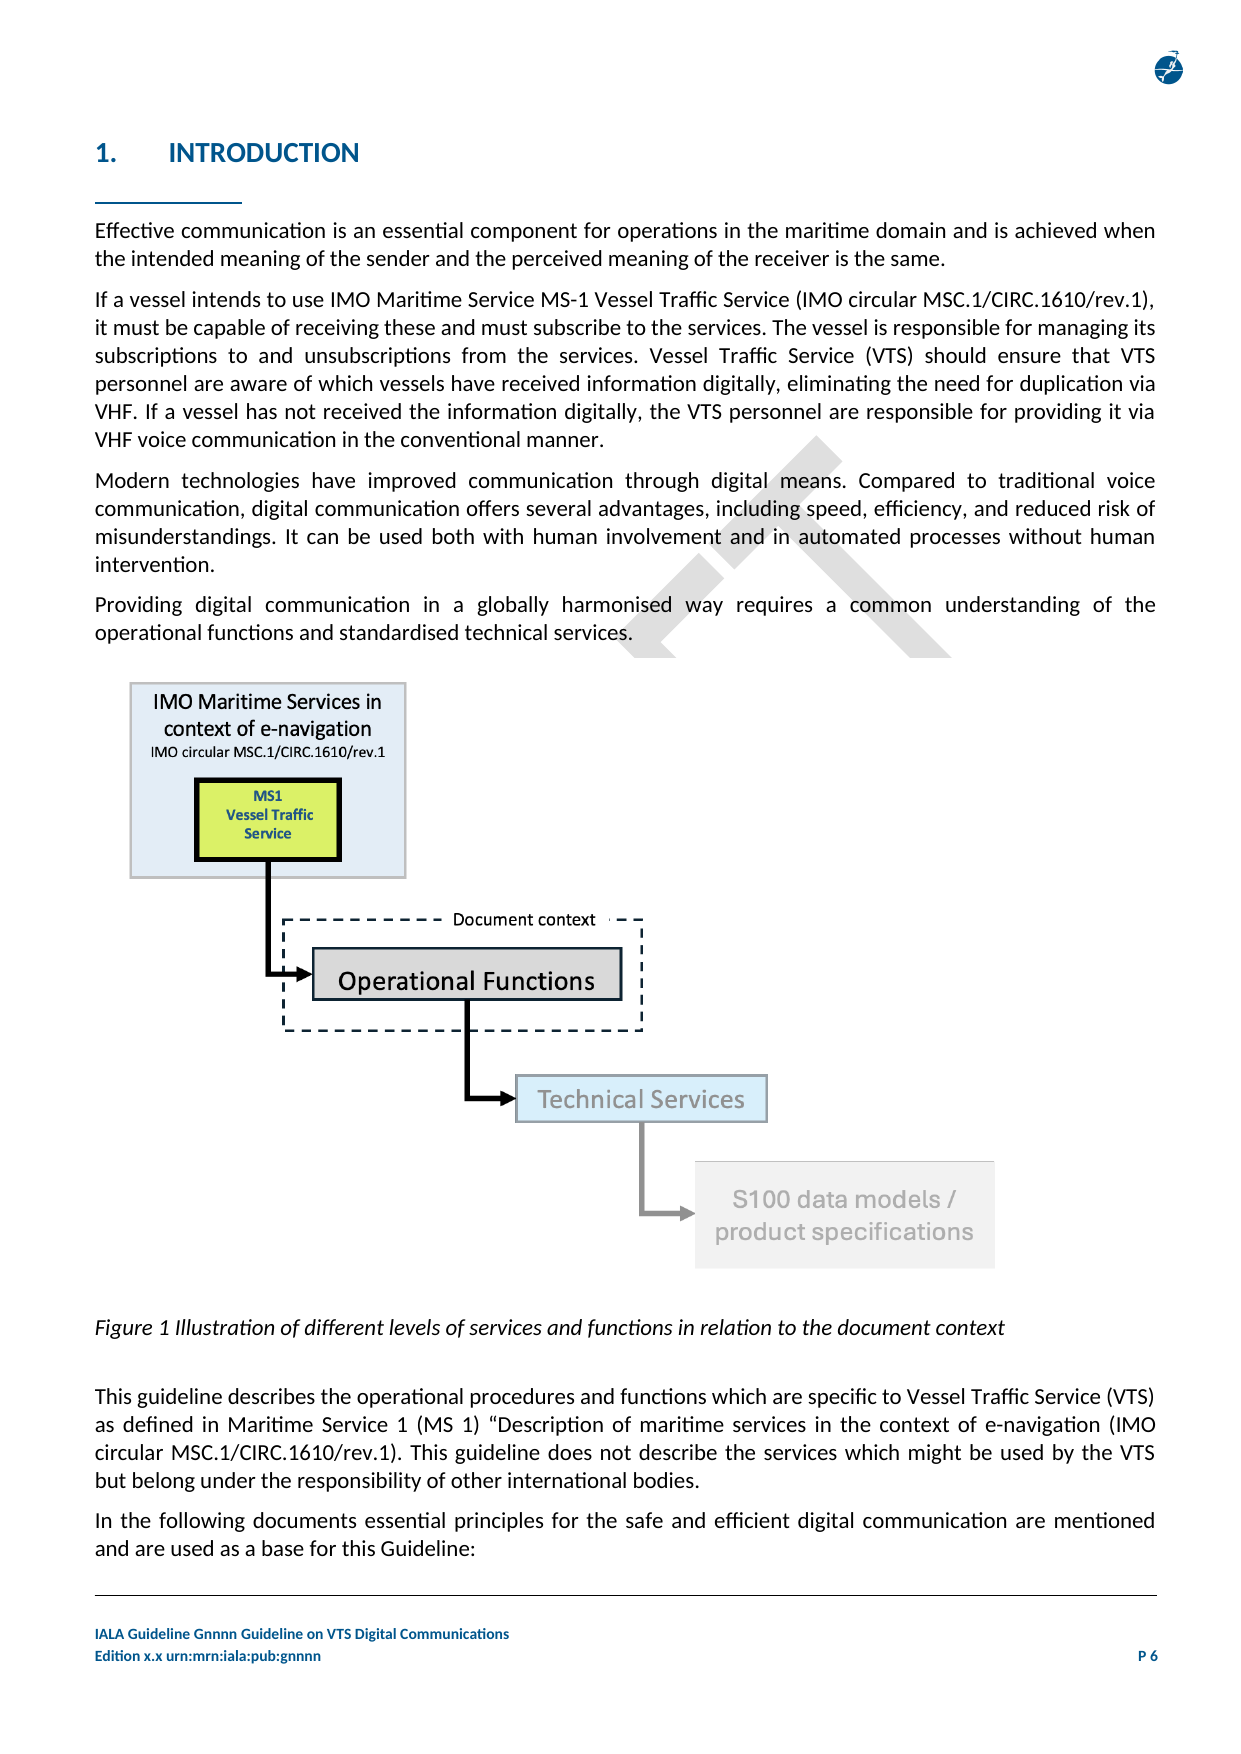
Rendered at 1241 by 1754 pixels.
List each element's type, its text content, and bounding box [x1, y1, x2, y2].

text If a vessel intends to use IMO Maritime Service MS-1 Vessel Traffic Service (IMO circular MSC.1/CIRC.1610/rev.1), it must be capable of receiving these and must subscribe to the services. The vessel is responsible for managing its subscriptions to and unsubscriptions from the services. Vessel Traffic Service (VTS) should ensure that VTS personnel are aware of which vessels have received information digitally, eliminating the need for duplication via VHF. If a vessel has not received the information digitally, the VTS personnel are responsible for providing it via VHF voice communication in the conventional manner. [94, 285, 1157, 453]
text Figure 1 Illustration of different levels of services and functions in relation to the document context [94, 1313, 1157, 1341]
text This guideline describes the operational procedures and functions which are specific to Vessel Traffic Service (VTS) as defined in Maritime Service 1 (MS 1) “Description of maritime services in the context of e-navigation (IMO circular MSC.1/CIRC.1610/rev.1). This guideline does not describe the services which might be used by the VTS but belong under the responsibility of other international bodies. [94, 1382, 1157, 1494]
text Modern technologies have improved communication through digital means. Compared to traditional voice communication, digital communication offers several advantages, including speed, efficiency, and reduced risk of misunderstandings. It can be used both with human involvement and in automated processes without human intervention. [94, 466, 1157, 578]
picture [1123, 0, 1241, 119]
text Providing digital communication in a globally harmonised way requires a common understanding of the operational functions and standardised technical services. [94, 590, 1157, 646]
text Effective communication is an essential component for operations in the maritime domain and is achieved when the intended meaning of the sender and the perceived meaning of the receiver is the same. [94, 217, 1157, 273]
text In the following documents essential principles for the safe and efficient digital communication are mentioned and are used as a base for this Guideline: [94, 1507, 1157, 1563]
picture [99, 658, 1024, 1301]
subtitle INTRODUCTION [94, 134, 1157, 170]
